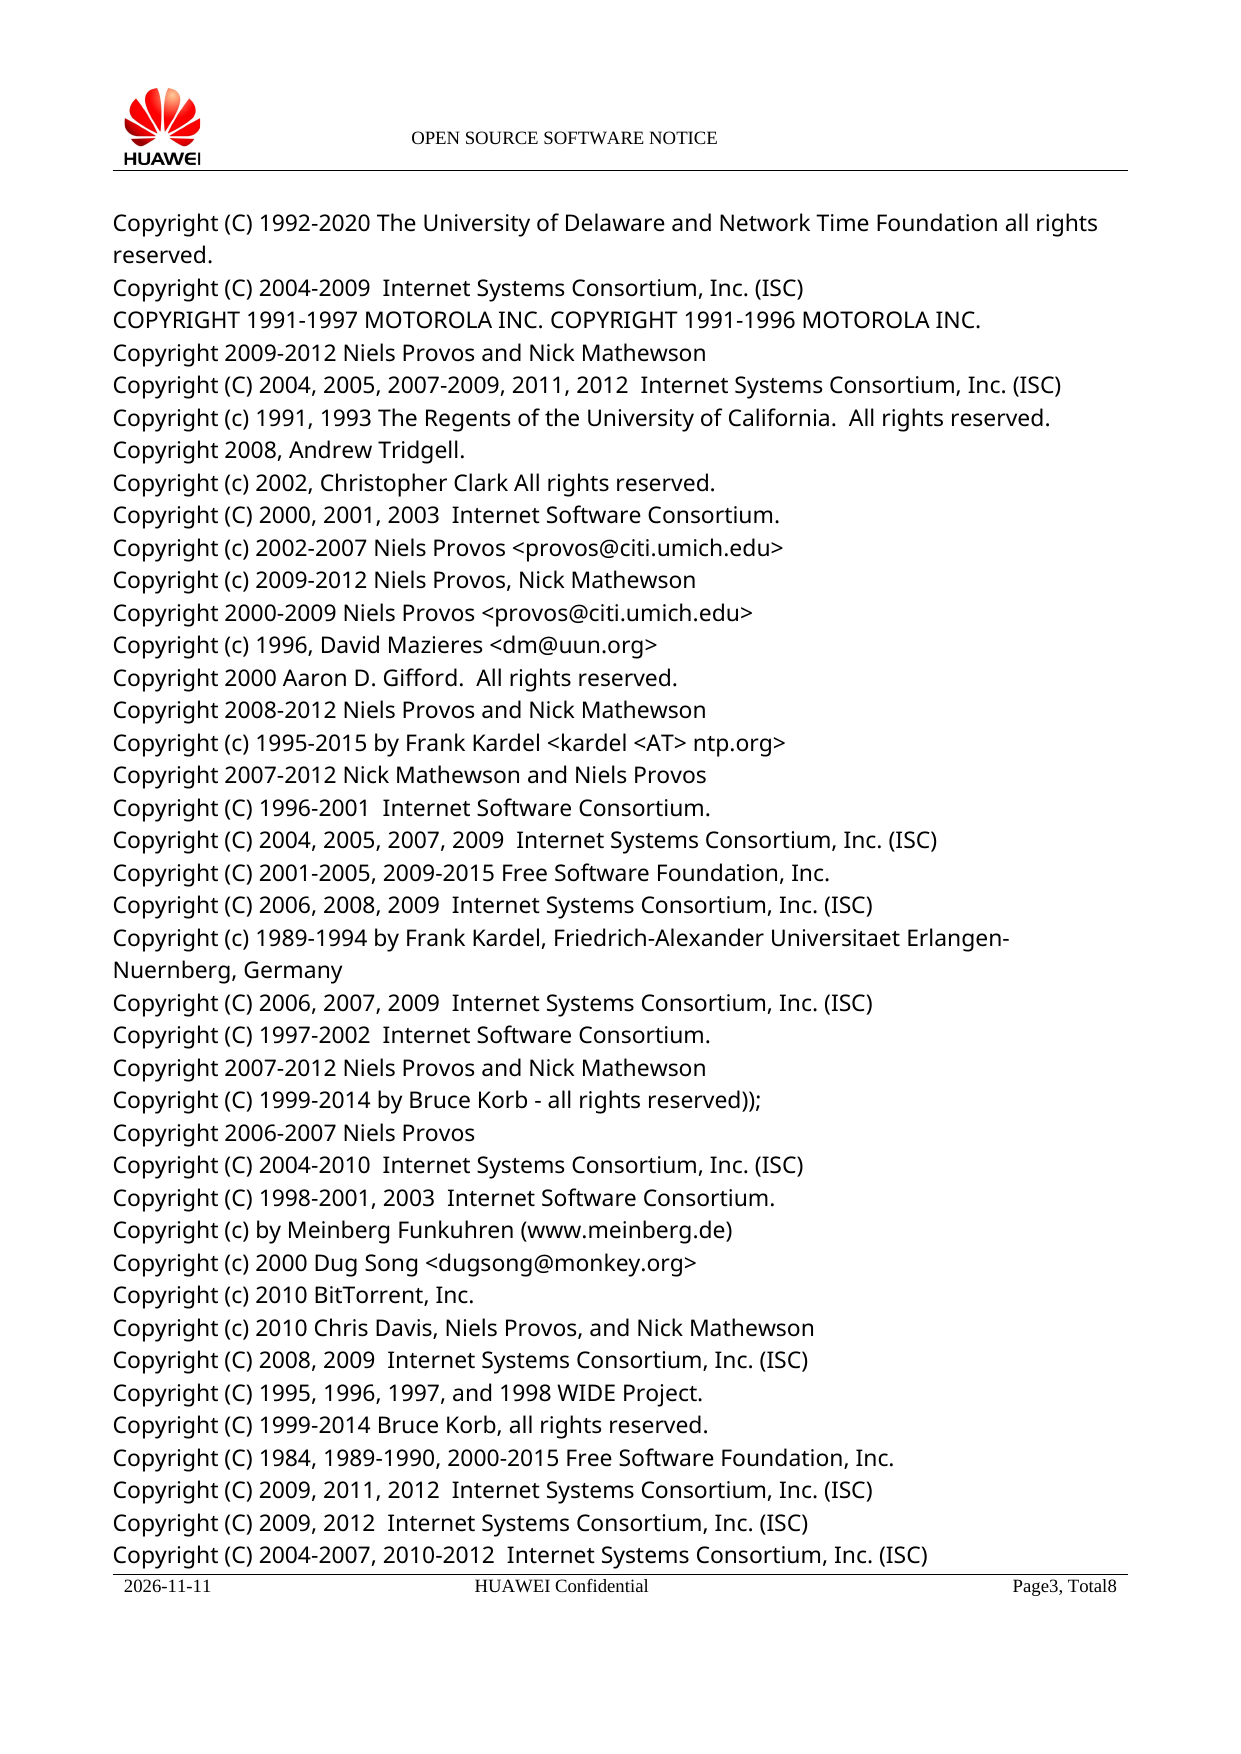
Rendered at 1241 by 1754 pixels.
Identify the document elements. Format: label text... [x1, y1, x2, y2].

picture [124, 88, 201, 165]
